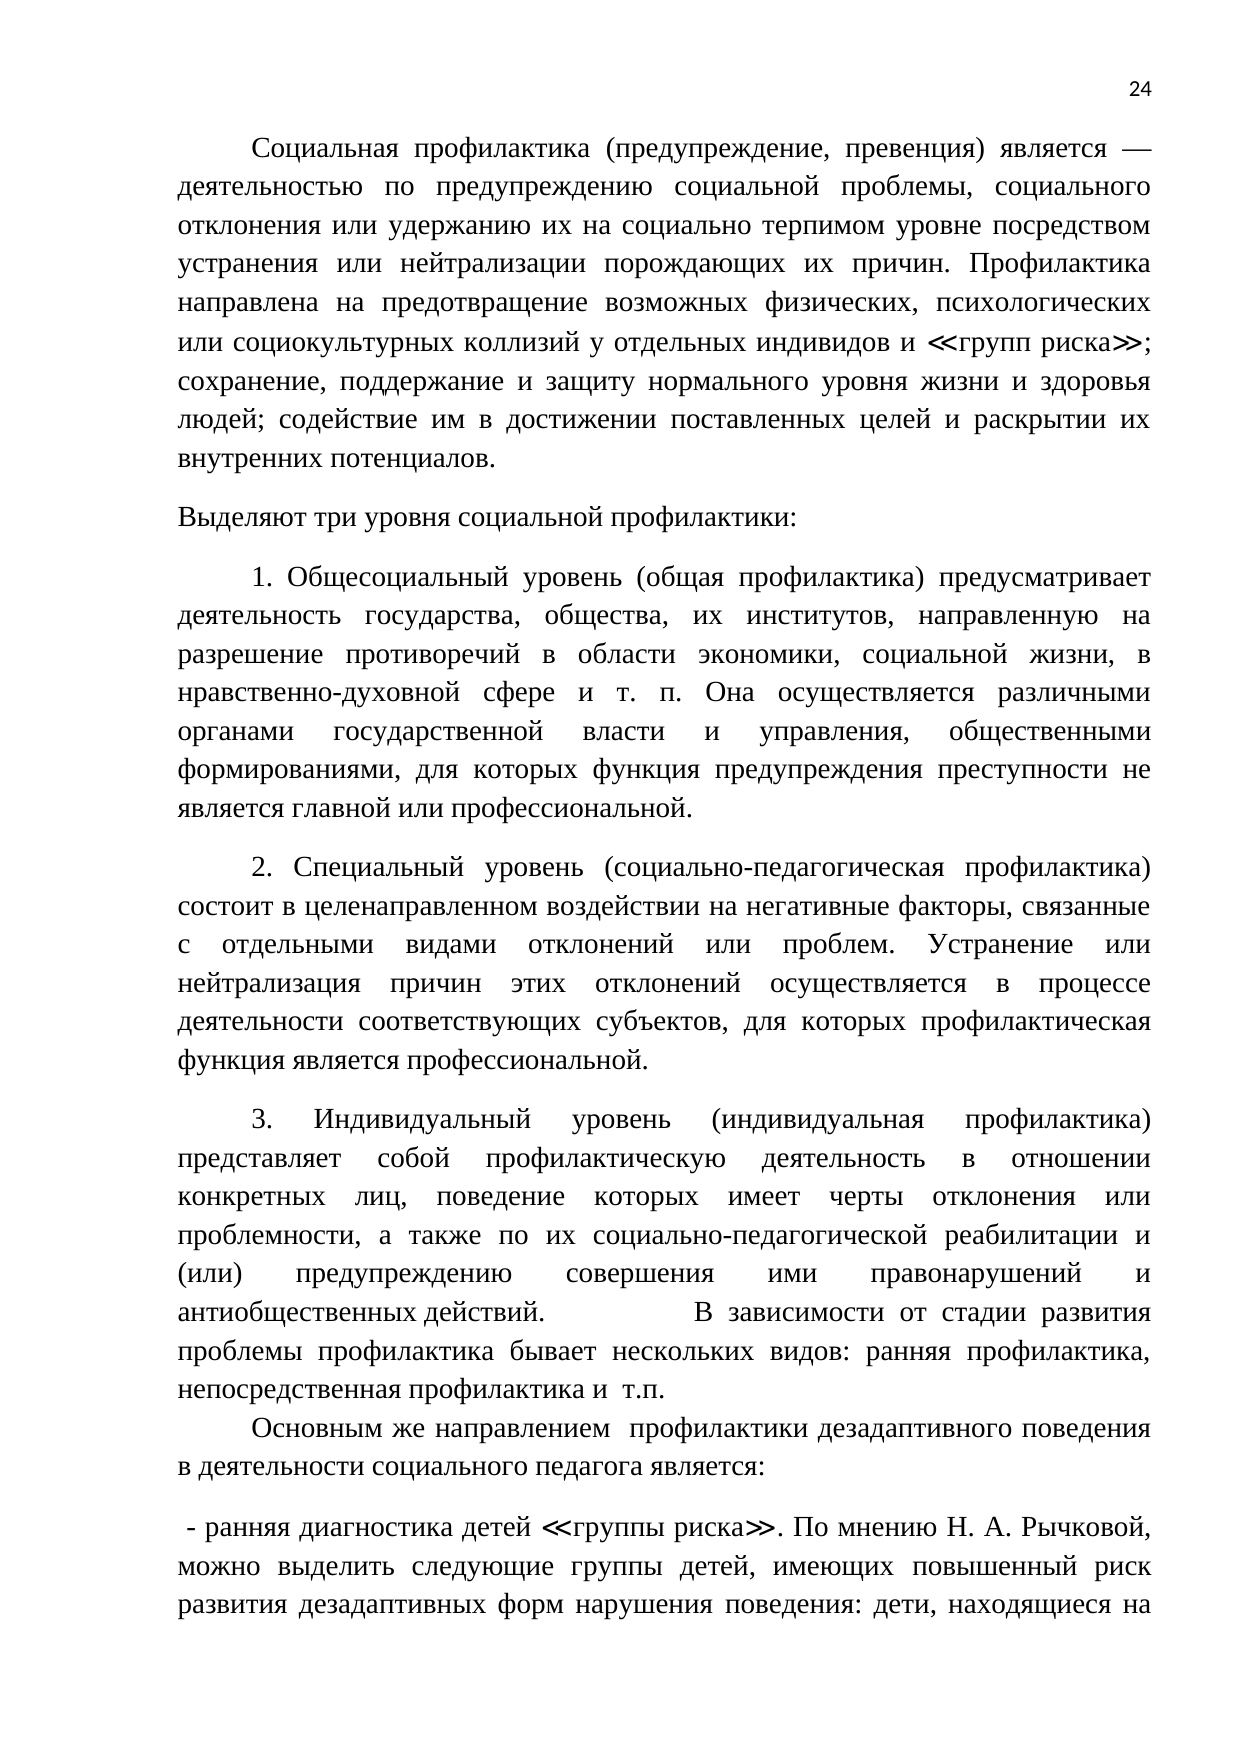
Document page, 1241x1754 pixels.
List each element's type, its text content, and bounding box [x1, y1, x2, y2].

text 2. Специальный уровень (социально-педагогическая профилактика) состоит в целенаправленном воздействии на негативные факторы, связанные с отдельными видами отклонений или проблем. Устранение или нейтрализация причин этих отклонений осуществляется в процессе деятельности соответствующих субъектов, для которых профилактическая функция является профессиональной. [177, 849, 1152, 1076]
text 1. Общесоциальный уровень (общая профилактика) предусматривает деятельность государства, общества, их институтов, направленную на разрешение противоречий в области экономики, социальной жизни, в нравственно-духовной сфере и т. п. Она осуществляется различными органами государственной власти и управления, общественными формированиями, для которых функция предупреждения преступности не является главной или профессиональной. [177, 559, 1152, 823]
text Выделяют три уровня социальной профилактики: [177, 499, 1152, 533]
text Социальная профилактика (предупреждение, превенция) является — деятельностью по предупреждению социальной проблемы, социального отклонения или удержанию их на социально терпимом уровне посредством устранения или нейтрализации порождающих их причин. Профилактика направлена на предотвращение возможных физических, психологических или социокультурных коллизий у отдельных индивидов и ≪групп риска≫; сохранение, поддержание и защиту нормального уровня жизни и здоровья людей; содействие им в достижении поставленных целей и раскрытии их внутренних потенциалов. [177, 130, 1152, 473]
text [177, 1508, 1152, 1620]
text 3. Индивидуальный уровень (индивидуальная профилактика) представляет собой профилактическую деятельность в отношении конкретных лиц, поведение которых имеет черты отклонения или проблемности, а также по их социально-педагогической реабилитации и (или) предупреждению совершения ими правонарушений и антиобщественных действий. В зависимости от стадии развития проблемы профилактика бывает нескольких видов: ранняя профилактика, непосредственная профилактика и т.п. Основным же направлением профилактики дезадаптивного поведения в деятельности социального педагога является: [177, 1101, 1152, 1482]
